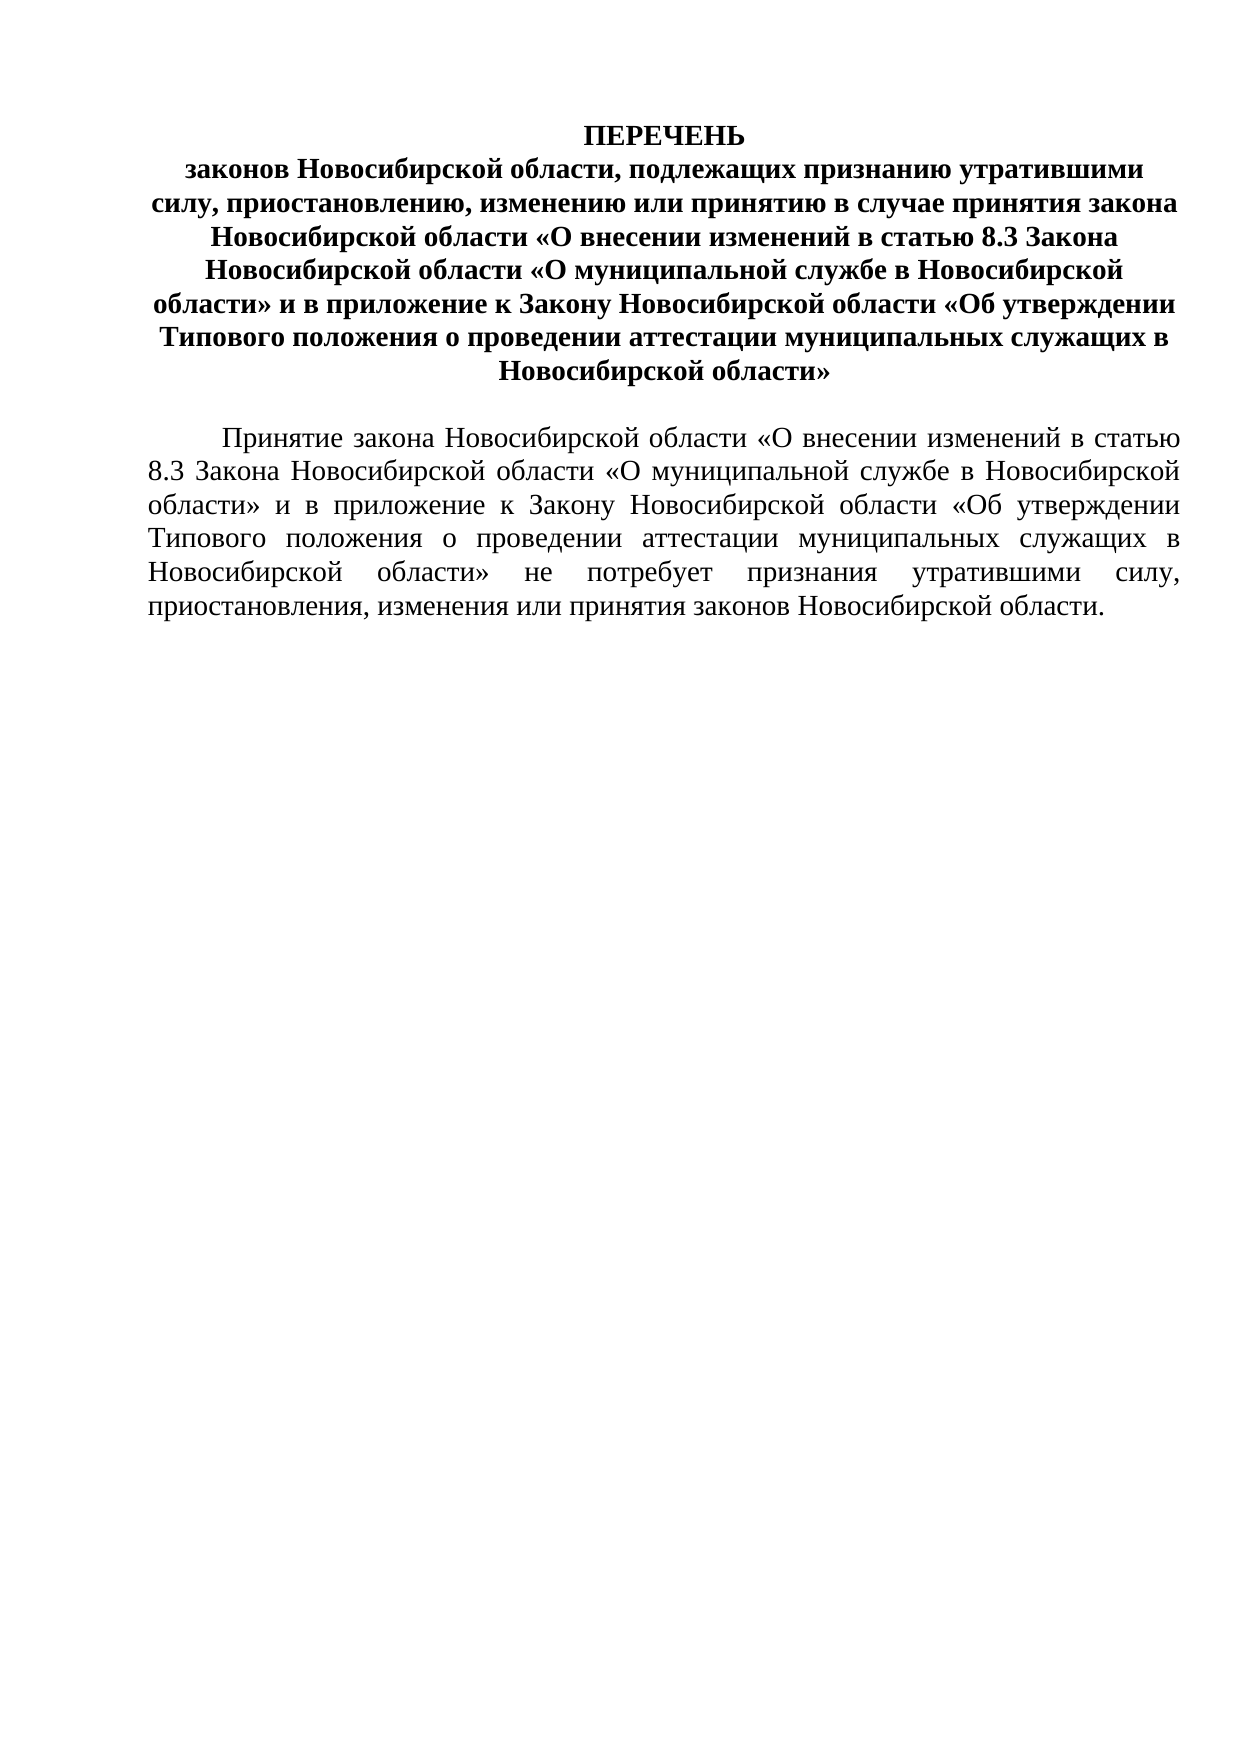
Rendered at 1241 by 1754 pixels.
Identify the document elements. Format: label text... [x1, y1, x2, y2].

text Принятие закона Новосибирской области «О внесении изменений в статью 8.3 Закона Новосибирской области «О муниципальной службе в Новосибирской области» и в приложение к Закону Новосибирской области «Об утверждении Типового положения о проведении аттестации муниципальных служащих в Новосибирской области» не потребует признания утратившими силу, приостановления, изменения или принятия законов Новосибирской области. [148, 420, 1181, 621]
text законов Новосибирской области, подлежащих признанию утратившими силу, приостановлению, изменению или принятию в случае принятия закона Новосибирской области «О внесении изменений в статью 8.3 Закона Новосибирской области «О муниципальной службе в Новосибирской области» и в приложение к Закону Новосибирской области «Об утверждении Типового положения о проведении аттестации муниципальных служащих в Новосибирской области» [148, 152, 1181, 386]
subtitle ПЕРЕЧЕНЬ [148, 118, 1181, 152]
